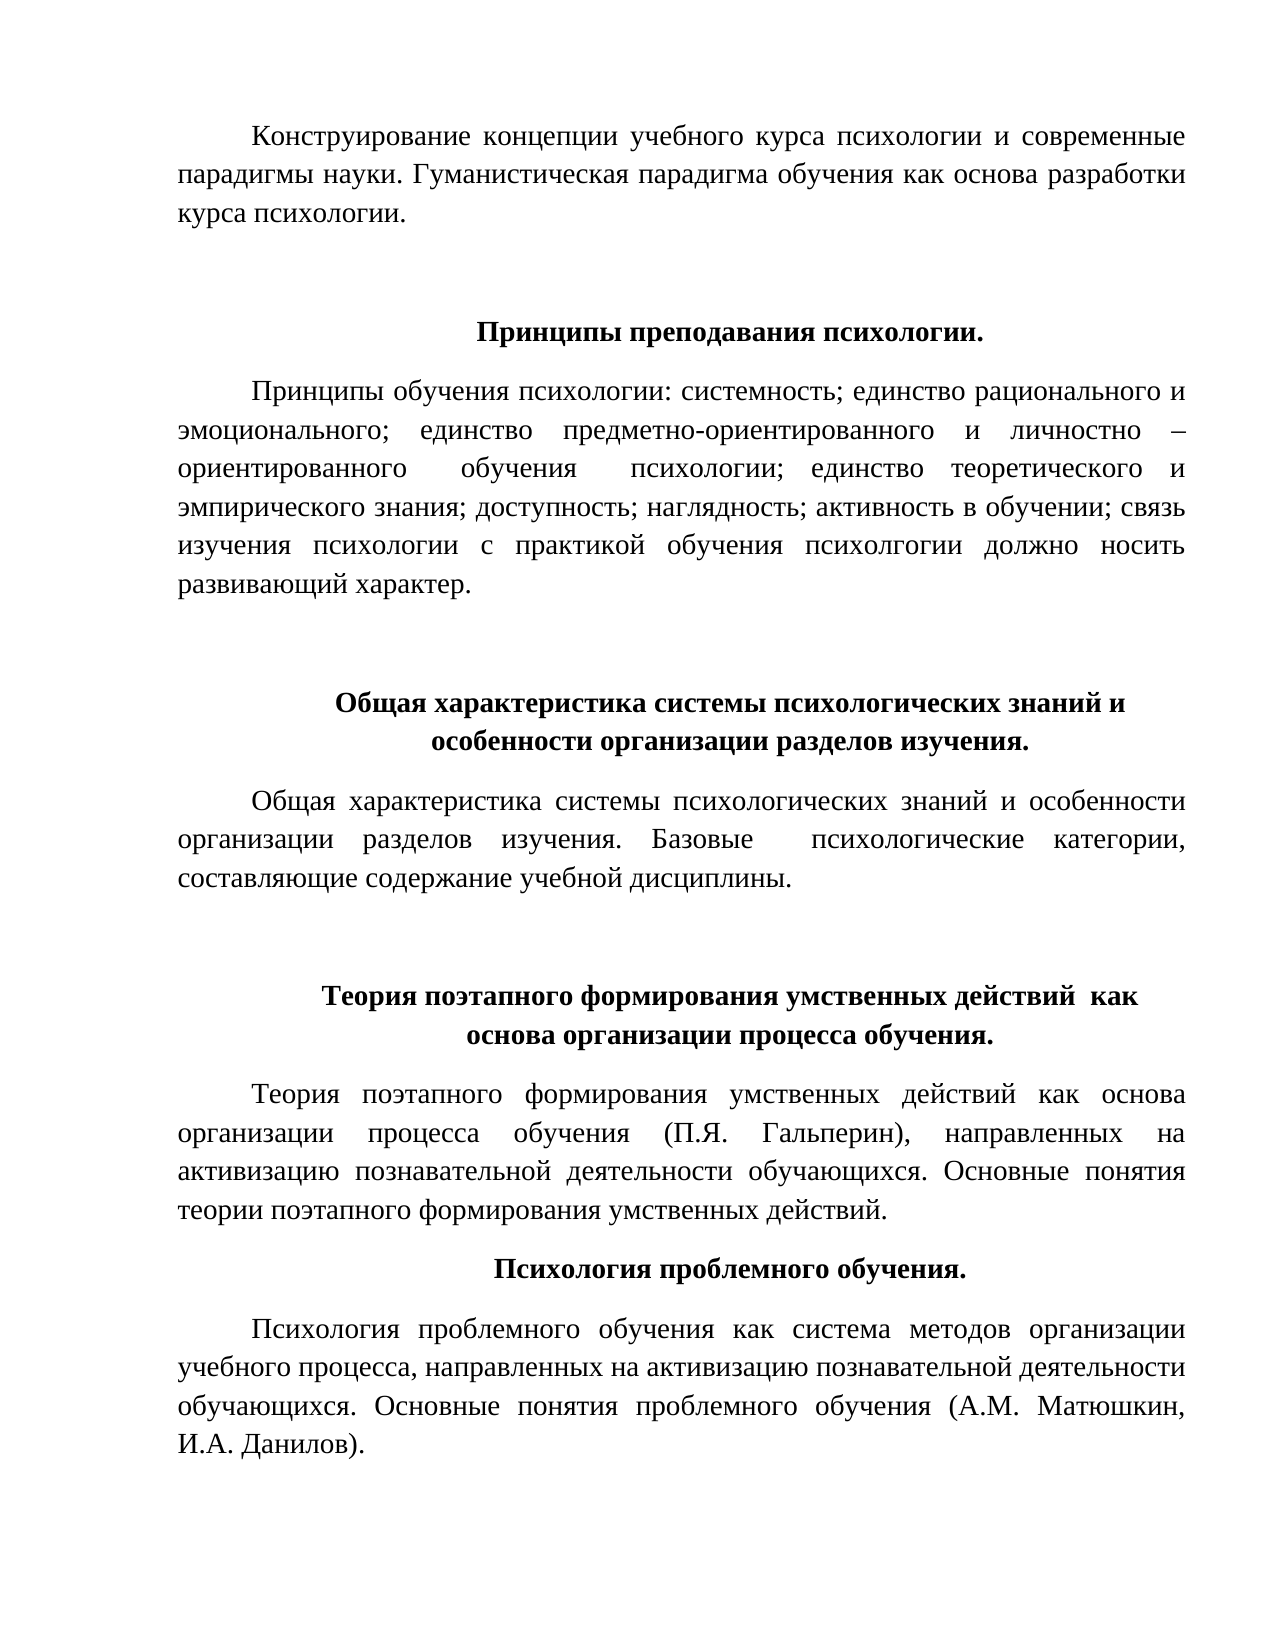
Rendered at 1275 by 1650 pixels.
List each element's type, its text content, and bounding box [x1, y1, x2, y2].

text Общая характеристика системы психологических знаний и особенности организации разделов изучения. [274, 685, 1186, 757]
text Принципы обучения психологии: системность; единство рационального и эмоционального; единство предметно-ориентированного и личностно – ориентированного обучения психологии; единство теоретического и эмпирического знания; доступность; наглядность; активность в обучении; связь изучения психологии с практикой обучения психолгогии должно носить развивающий характер. [177, 373, 1186, 599]
text Принципы преподавания психологии. [274, 314, 1186, 347]
text Психология проблемного обучения как система методов организации учебного процесса, направленных на активизацию познавательной деятельности обучающихся. Основные понятия проблемного обучения (А.М. Матюшкин, И.А. Данилов). [177, 1311, 1186, 1460]
text Теория поэтапного формирования умственных действий как основа организации процесса обучения (П.Я. Гальперин), направленных на активизацию познавательной деятельности обучающихся. Основные понятия теории поэтапного формирования умственных действий. [177, 1076, 1186, 1226]
text Общая характеристика системы психологических знаний и особенности организации разделов изучения. Базовые психологические категории, составляющие содержание учебной дисциплины. [177, 783, 1186, 893]
text Теория поэтапного формирования умственных действий как основа организации процесса обучения. [274, 978, 1186, 1051]
text Психология проблемного обучения. [274, 1251, 1186, 1285]
text Конструирование концепции учебного курса психологии и современные парадигмы науки. Гуманистическая парадигма обучения как основа разработки курса психологии. [177, 118, 1186, 229]
